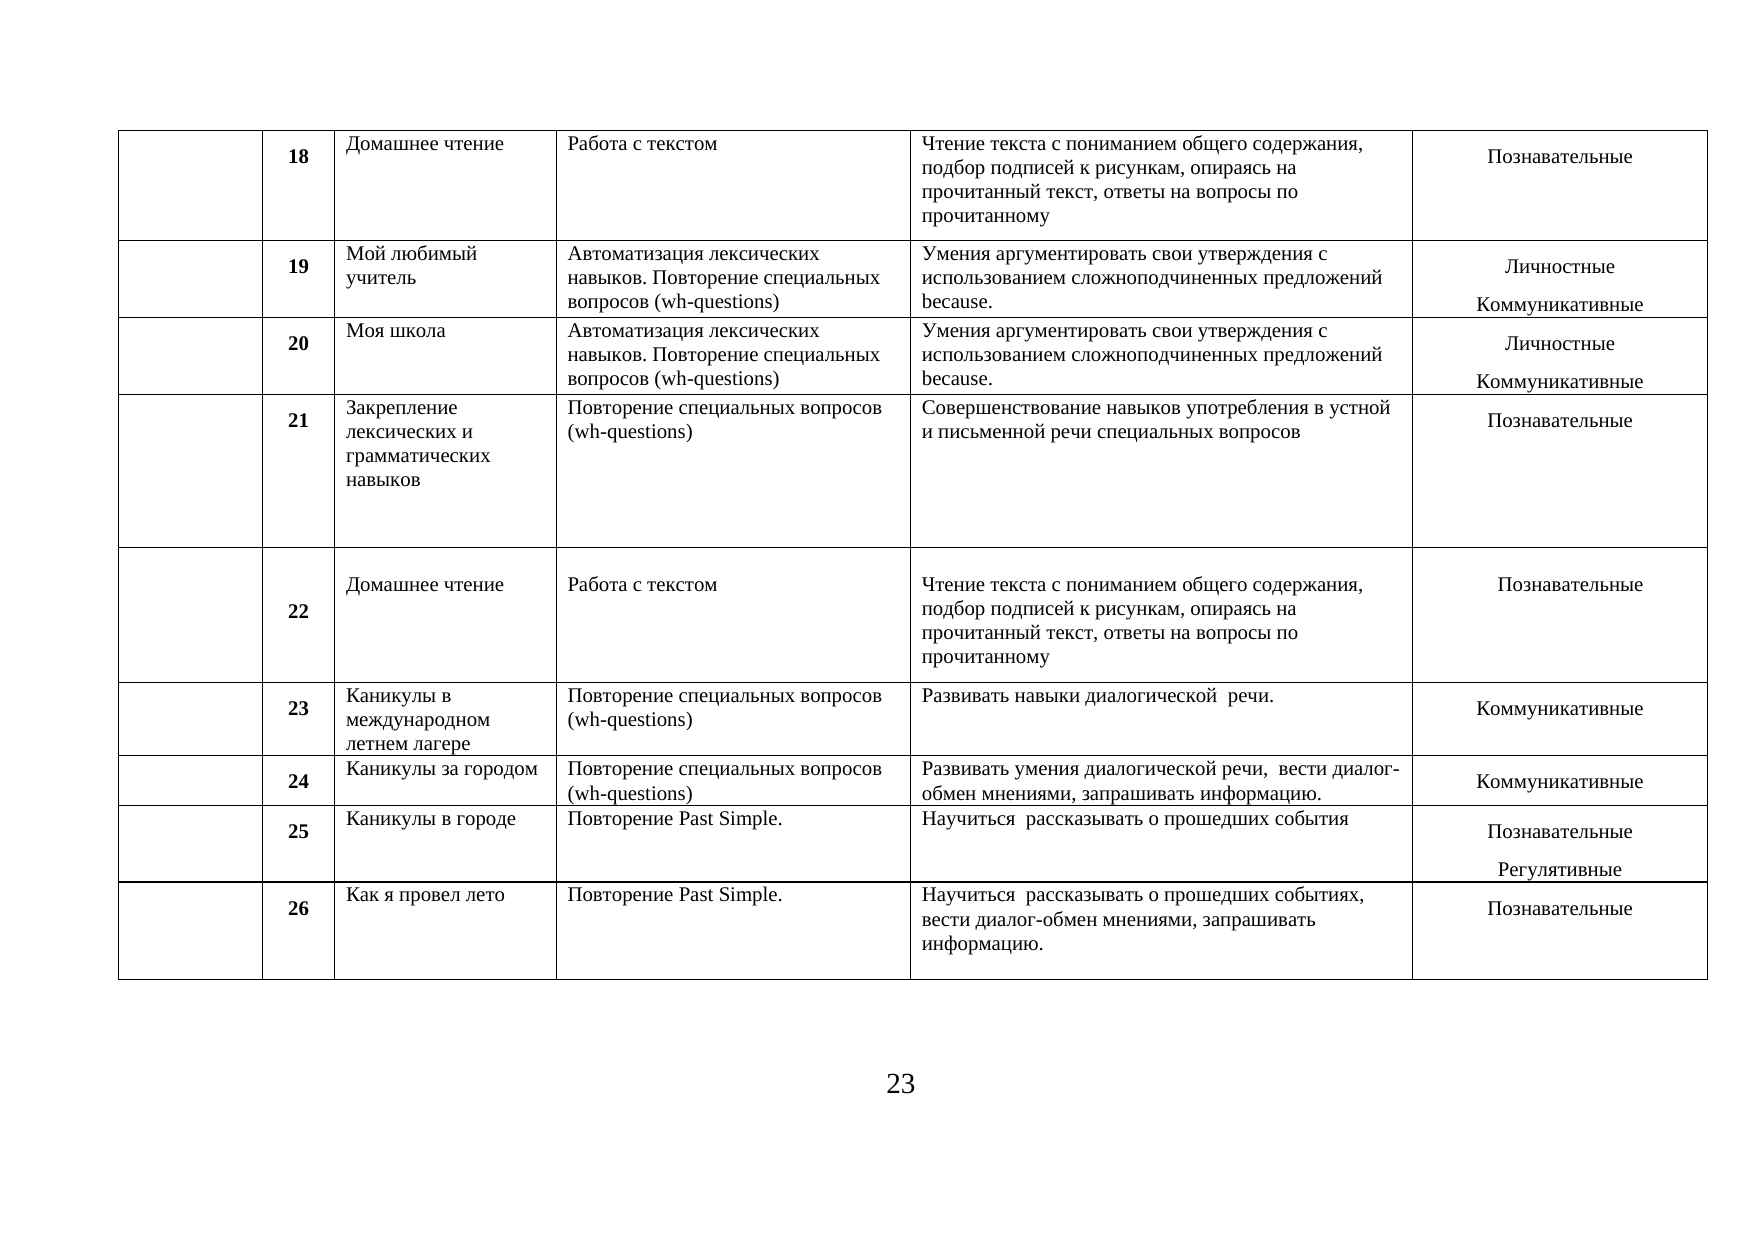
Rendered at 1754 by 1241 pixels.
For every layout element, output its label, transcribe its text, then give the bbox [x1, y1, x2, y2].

table_cell Автоматизация лексических навыков. Повторение специальных вопросов (wh-questions) [557, 318, 910, 394]
table_cell Познавательные [1413, 131, 1707, 240]
table_cell Личностные Коммуникативные [1413, 318, 1707, 394]
table_cell Коммуникативные [1413, 683, 1707, 755]
table_cell [119, 806, 262, 881]
table_cell Работа с текстом [557, 548, 910, 682]
table_cell Повторение специальных вопросов (wh-questions) [557, 756, 910, 804]
table_cell Домашнее чтение [335, 548, 556, 682]
table_cell 19 [263, 241, 334, 317]
table_cell 23 [263, 683, 334, 755]
table_cell Познавательные Регулятивные [1413, 806, 1707, 881]
table_cell 21 [263, 395, 334, 547]
table_cell Умения аргументировать свои утверждения с использованием сложноподчиненных предложений because. [911, 241, 1412, 317]
table_cell Чтение текста с пониманием общего содержания, подбор подписей к рисункам, опираясь на прочитанный текст, ответы на вопросы по прочитанному [911, 131, 1412, 240]
table_cell 26 [263, 883, 334, 979]
table_cell Повторение Past Simple. [557, 883, 910, 979]
table_cell Познавательные [1413, 883, 1707, 979]
table_cell [119, 548, 262, 682]
table_cell [119, 131, 262, 240]
table_cell Коммуникативные [1413, 756, 1707, 804]
table_cell Каникулы за городом [335, 756, 556, 804]
table_cell Личностные Коммуникативные [1413, 241, 1707, 317]
table_cell Автоматизация лексических навыков. Повторение специальных вопросов (wh-questions) [557, 241, 910, 317]
table_cell Домашнее чтение [335, 131, 556, 240]
table_cell [119, 318, 262, 394]
table_cell Как я провел лето [335, 883, 556, 979]
table_cell Мой любимый учитель [335, 241, 556, 317]
table_cell Закрепление лексических и грамматических навыков [335, 395, 556, 547]
table_cell 20 [263, 318, 334, 394]
table_cell [119, 883, 262, 979]
table_cell Умения аргументировать свои утверждения с использованием сложноподчиненных предложений because. [911, 318, 1412, 394]
table_cell Развивать навыки диалогической речи. [911, 683, 1412, 755]
table_cell Развивать умения диалогической речи, вести диалог-обмен мнениями, запрашивать информацию. [911, 756, 1412, 804]
table_cell 24 [263, 756, 334, 804]
table_cell Познавательные [1413, 395, 1707, 547]
table_cell Повторение Past Simple. [557, 806, 910, 881]
table_cell [119, 241, 262, 317]
table_cell Познавательные [1413, 548, 1707, 682]
table_cell [119, 395, 262, 547]
table_cell Научиться рассказывать о прошедших события [911, 806, 1412, 881]
table_cell Повторение специальных вопросов (wh-questions) [557, 395, 910, 547]
table_cell Работа с текстом [557, 131, 910, 240]
table_cell Научиться рассказывать о прошедших событиях, вести диалог-обмен мнениями, запрашивать информацию. [911, 883, 1412, 979]
table_cell Совершенствование навыков употребления в устной и письменной речи специальных вопросов [911, 395, 1412, 547]
table_cell Моя школа [335, 318, 556, 394]
table_cell Чтение текста с пониманием общего содержания, подбор подписей к рисункам, опираясь на прочитанный текст, ответы на вопросы по прочитанному [911, 548, 1412, 682]
table_cell 25 [263, 806, 334, 881]
table_cell [119, 683, 262, 755]
table_cell [119, 756, 262, 804]
table_cell 18 [263, 131, 334, 240]
table_cell Каникулы в международном летнем лагере [335, 683, 556, 755]
table_cell Повторение специальных вопросов (wh-questions) [557, 683, 910, 755]
table_cell Каникулы в городе [335, 806, 556, 881]
table_cell 22 [263, 548, 334, 682]
